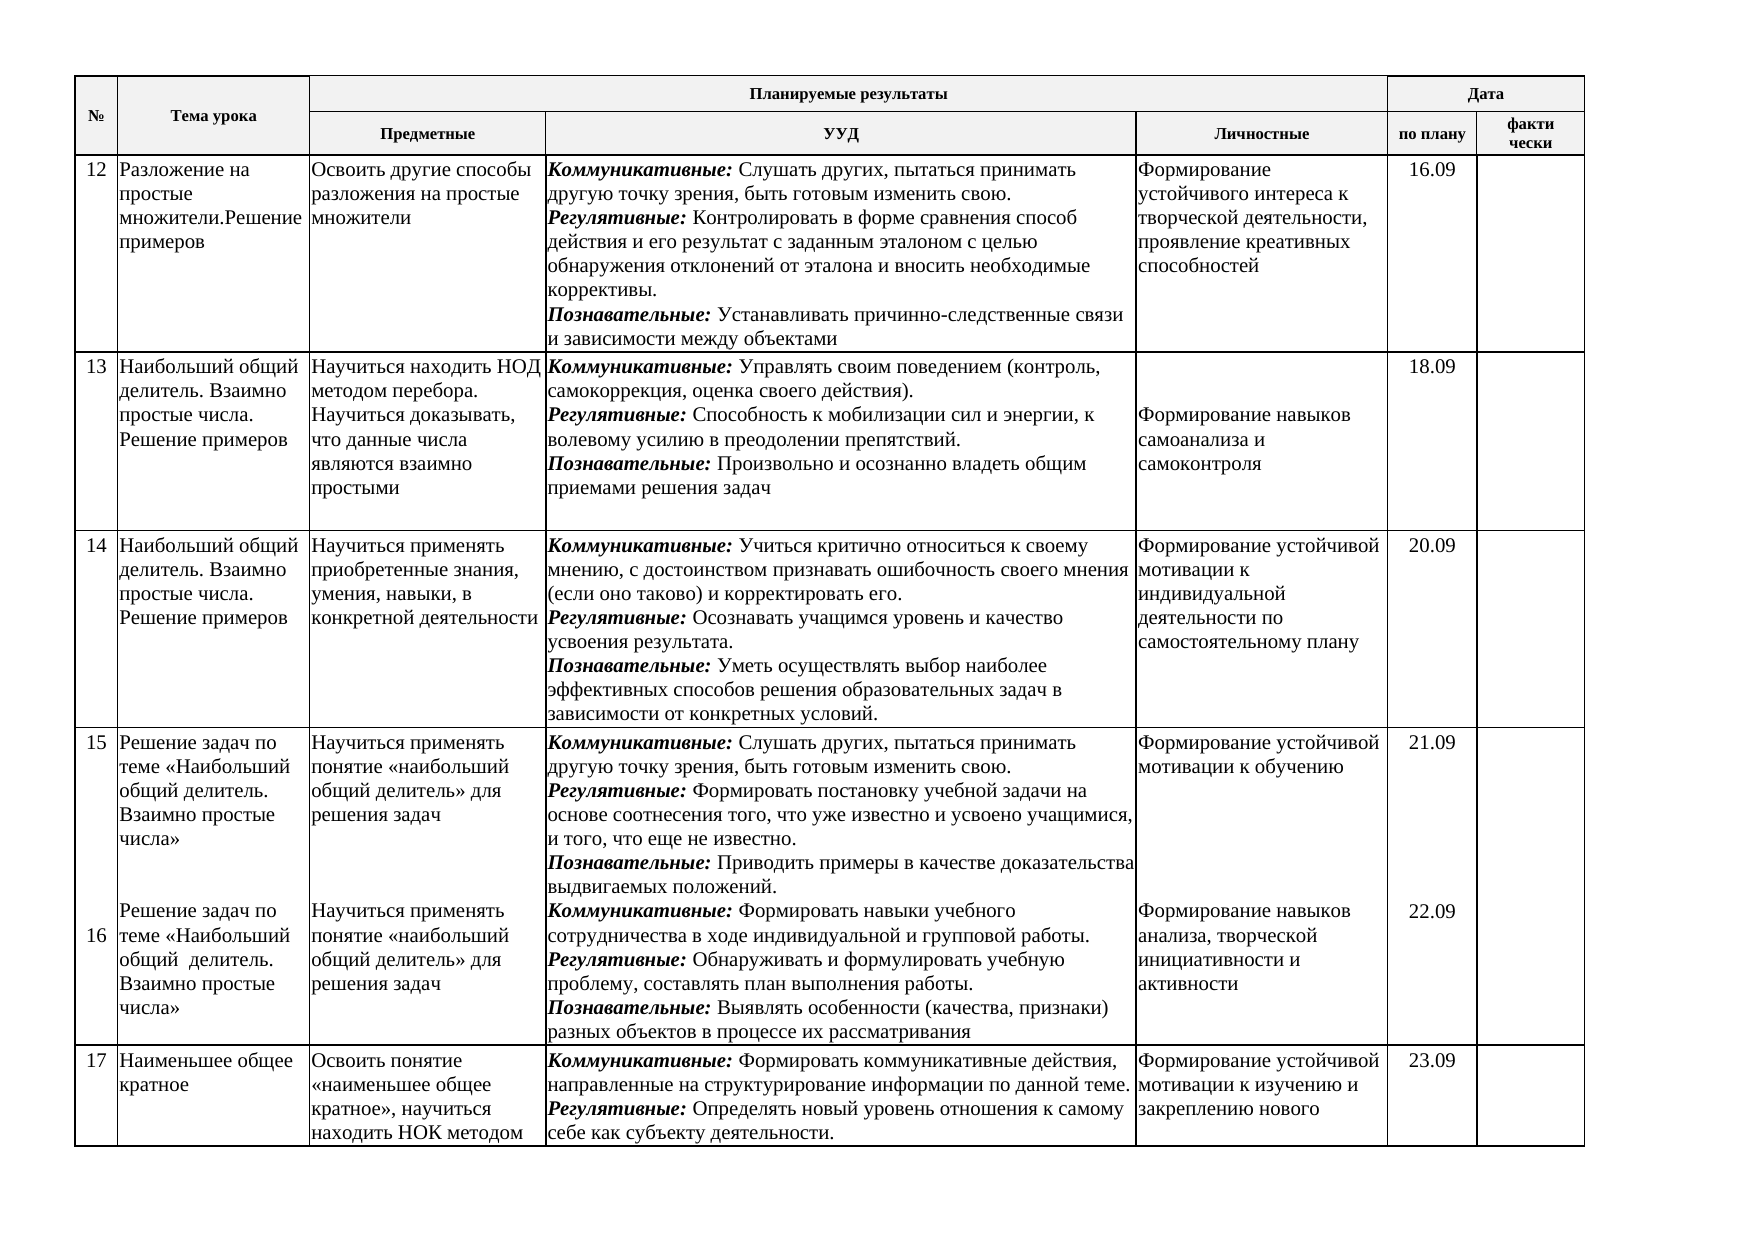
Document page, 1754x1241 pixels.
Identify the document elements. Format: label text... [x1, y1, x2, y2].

table_cell 18.09 [1388, 353, 1476, 530]
table_cell 13 [76, 353, 117, 530]
table_cell Формирование устойчивого интереса к творческой деятельности, проявление креативных способностей [1137, 156, 1387, 351]
table_header Планируемые результаты [310, 76, 1387, 111]
table_cell Коммуникативные: Учиться критично относиться к своему мнению, с достоинством признавать ошибочность своего мнения (если оно таково) и корректировать его. Регулятивные: Осознавать учащимся уровень и качество усвоения результата. Познавательные: Уметь осуществлять выбор наиболее эффективных способов решения образовательных задач в зависимости от конкретных условий. [547, 531, 1135, 727]
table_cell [310, 1046, 545, 1145]
table_cell Предметные [310, 112, 545, 154]
table_cell Наибольший общий делитель. Взаимно простые числа. Решение примеров [118, 353, 309, 530]
table_cell Освоить другие способы разложения на простые множители [310, 156, 545, 351]
table_cell [1478, 728, 1584, 1044]
table_cell Формирование устойчивой мотивации к обучению Формирование навыков анализа, творческой инициативности и активности [1137, 728, 1387, 1044]
table_cell [1478, 531, 1584, 727]
table_cell [1478, 353, 1584, 530]
table_header № [76, 77, 117, 154]
table_cell Формирование навыков самоанализа и самоконтроля [1137, 353, 1387, 530]
table_cell Наименьшее общее кратное [118, 1046, 309, 1145]
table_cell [547, 1046, 1135, 1145]
table_cell Коммуникативные: Слушать других, пытаться принимать другую точку зрения, быть готовым изменить свою. Регулятивные: Формировать постановку учебной задачи на основе соотнесения того, что уже известно и усвоено учащимися, и того, что еще не известно. Познавательные: Приводить примеры в качестве доказательства выдвигаемых положений. Коммуникативные: Формировать навыки учебного сотрудничества в ходе индивидуальной и групповой работы. Регулятивные: Обнаруживать и формулировать учебную проблему, составлять план выполнения работы. Познавательные: Выявлять особенности (качества, признаки) разных объектов в процессе их рассматривания [547, 728, 1135, 1044]
table_cell 14 [76, 531, 117, 727]
table_cell 15 16 [76, 728, 117, 1044]
table_cell по плану [1388, 112, 1476, 154]
table_header Дата [1388, 77, 1584, 111]
table_cell 17 [76, 1046, 117, 1145]
table_cell Научиться находить НОД методом перебора. Научиться доказывать, что данные числа являются взаимно простыми [310, 353, 545, 530]
table_cell [1478, 1046, 1584, 1145]
table_cell 12 [76, 156, 117, 351]
table_header Тема урока [118, 77, 309, 154]
table_cell Решение задач по теме «Наибольший общий делитель. Взаимно простые числа» Решение задач по теме «Наибольший общий делитель. Взаимно простые числа» [118, 728, 309, 1044]
table_cell УУД [546, 112, 1135, 154]
table_cell факти чески [1477, 112, 1584, 154]
table_cell Наибольший общий делитель. Взаимно простые числа. Решение примеров [118, 531, 309, 727]
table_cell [1137, 1046, 1387, 1145]
table_cell Разложение на простые множители.Решение примеров [118, 156, 309, 351]
table_cell Коммуникативные: Слушать других, пытаться принимать другую точку зрения, быть готовым изменить свою. Регулятивные: Контролировать в форме сравнения способ действия и его результат с заданным эталоном с целью обнаружения отклонений от эталона и вносить необходимые коррективы. Познавательные: Устанавливать причинно-следственные связи и зависимости между объектами [547, 156, 1135, 351]
table_cell Коммуникативные: Управлять своим поведением (контроль, самокоррекция, оценка своего действия). Регулятивные: Способность к мобилизации сил и энергии, к волевому усилию в преодолении препятствий. Познавательные: Произвольно и осознанно владеть общим приемами решения задач [547, 353, 1135, 530]
table_cell Научиться применять понятие «наибольший общий делитель» для решения задач Научиться применять понятие «наибольший общий делитель» для решения задач [310, 728, 545, 1044]
table_cell 16.09 [1388, 156, 1476, 351]
table_cell Формирование устойчивой мотивации к индивидуальной деятельности по самостоятельному плану [1137, 531, 1387, 727]
table_cell 23.09 [1388, 1046, 1476, 1145]
table_cell 20.09 [1388, 531, 1476, 727]
table_cell Научиться применять приобретенные знания, умения, навыки, в конкретной деятельности [310, 531, 545, 727]
table_cell [1478, 156, 1584, 351]
table_cell 21.09 22.09 [1388, 728, 1476, 1044]
table_cell Личностные [1137, 112, 1387, 154]
